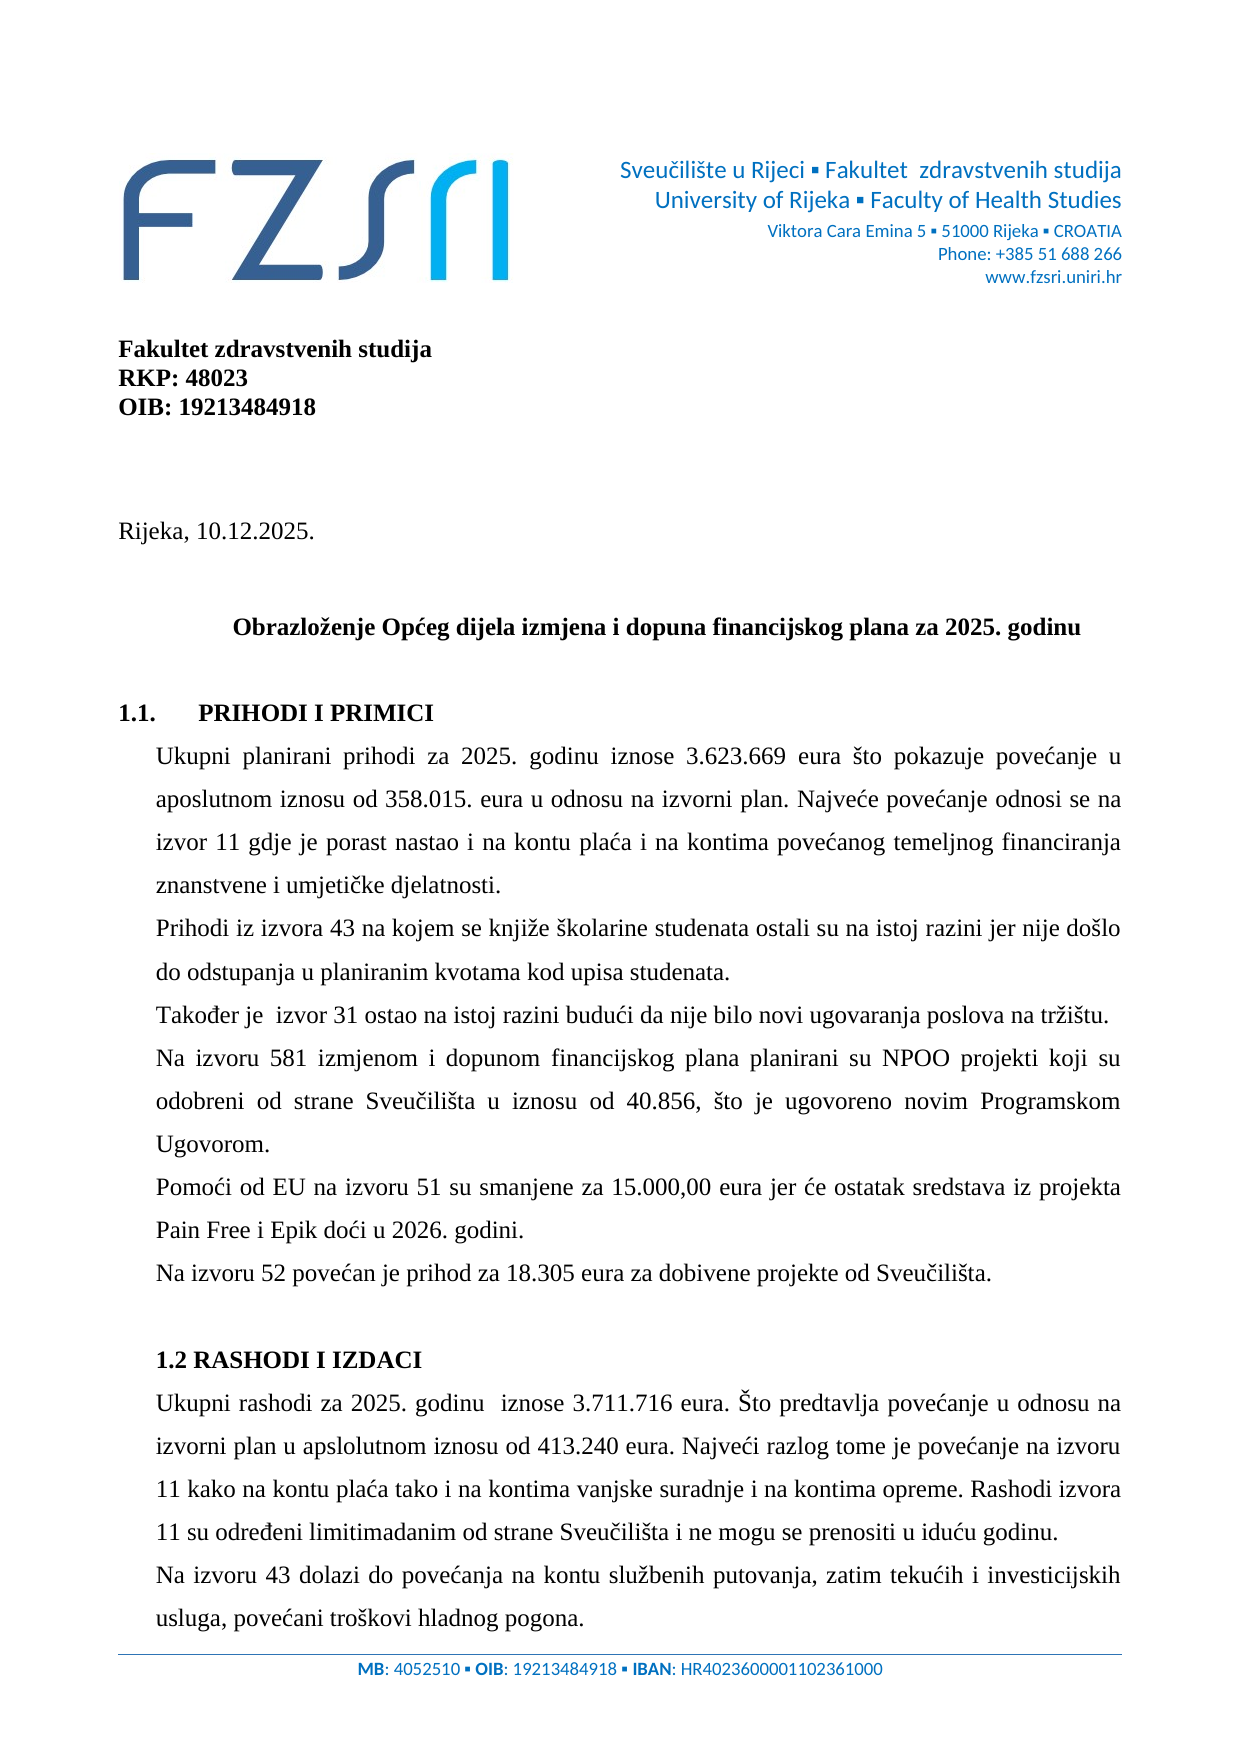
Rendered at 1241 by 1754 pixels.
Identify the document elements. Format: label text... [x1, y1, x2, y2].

text Prihodi iz izvora 43 na kojem se knjiže školarine studenata ostali su na istoj razini jer nije došlo do odstupanja u planiranim kvotama kod upisa studenata. [156, 913, 1122, 985]
text Pomoći od EU na izvoru 51 su smanjene za 15.000,00 eura jer će ostatak sredstava iz projekta Pain Free i Epik doći u 2026. godini. [156, 1172, 1122, 1244]
list Ukupni rashodi za 2025. godinu iznose 3.711.716 eura. Što predtavlja povećanje u odnosu na izvorni plan u apslolutnom iznosu od 413.240 eura. Najveći razlog tome je povećanje na izvoru 11 kako na kontu plaća tako i na kontima vanjske suradnje i na kontima opreme. Rashodi izvora 11 su određeni limitimadanim od strane Sveučilišta i ne mogu se prenositi u iduću godinu. [156, 1388, 1122, 1546]
text Obrazloženje Općeg dijela izmjena i dopuna financijskog plana za 2025. godinu [118, 612, 1122, 640]
text Viktora Cara Emina 5 ▪ 51000 Rijeka ▪ CROATIA [518, 219, 1122, 242]
text Phone: +385 51 688 266 [518, 242, 1122, 265]
text Na izvoru 52 povećan je prihod za 18.305 eura za dobivene projekte od Sveučilišta. [156, 1258, 1122, 1287]
text Fakultet zdravstvenih studija [118, 334, 1122, 363]
list PRIHODI I PRIMICI [118, 698, 1122, 727]
picture [118, 153, 518, 284]
text Rijeka, 10.12.2025. [118, 516, 1122, 545]
text 1.2 RASHODI I IZDACI [156, 1345, 1122, 1373]
text Na izvoru 581 izmjenom i dopunom financijskog plana planirani su NPOO projekti koji su odobreni od strane Sveučilišta u iznosu od 40.856, što je ugovoreno novim Programskom Ugovorom. [156, 1043, 1122, 1158]
text Sveučilište u Rijeci ▪ Fakultet zdravstvenih studija [518, 154, 1122, 184]
text Ukupni planirani prihodi za 2025. godinu iznose 3.623.669 eura što pokazuje povećanje u aposlutnom iznosu od 358.015. eura u odnosu na izvorni plan. Najveće povećanje odnosi se na izvor 11 gdje je porast nastao i na kontu plaća i na kontima povećanog temeljnog financiranja znanstvene i umjetičke djelatnosti. [156, 741, 1122, 899]
list Na izvoru 43 dolazi do povećanja na kontu službenih putovanja, zatim tekućih i investicijskih usluga, povećani troškovi hladnog pogona. [156, 1560, 1122, 1632]
text OIB: 19213484918 [118, 392, 1122, 421]
text Također je izvor 31 ostao na istoj razini budući da nije bilo novi ugovaranja poslova na tržištu. [156, 1000, 1122, 1028]
text University of Rijeka ▪ Faculty of Health Studies [518, 184, 1122, 215]
text www.fzsri.uniri.hr [118, 265, 1122, 288]
text RKP: 48023 [118, 363, 1122, 392]
